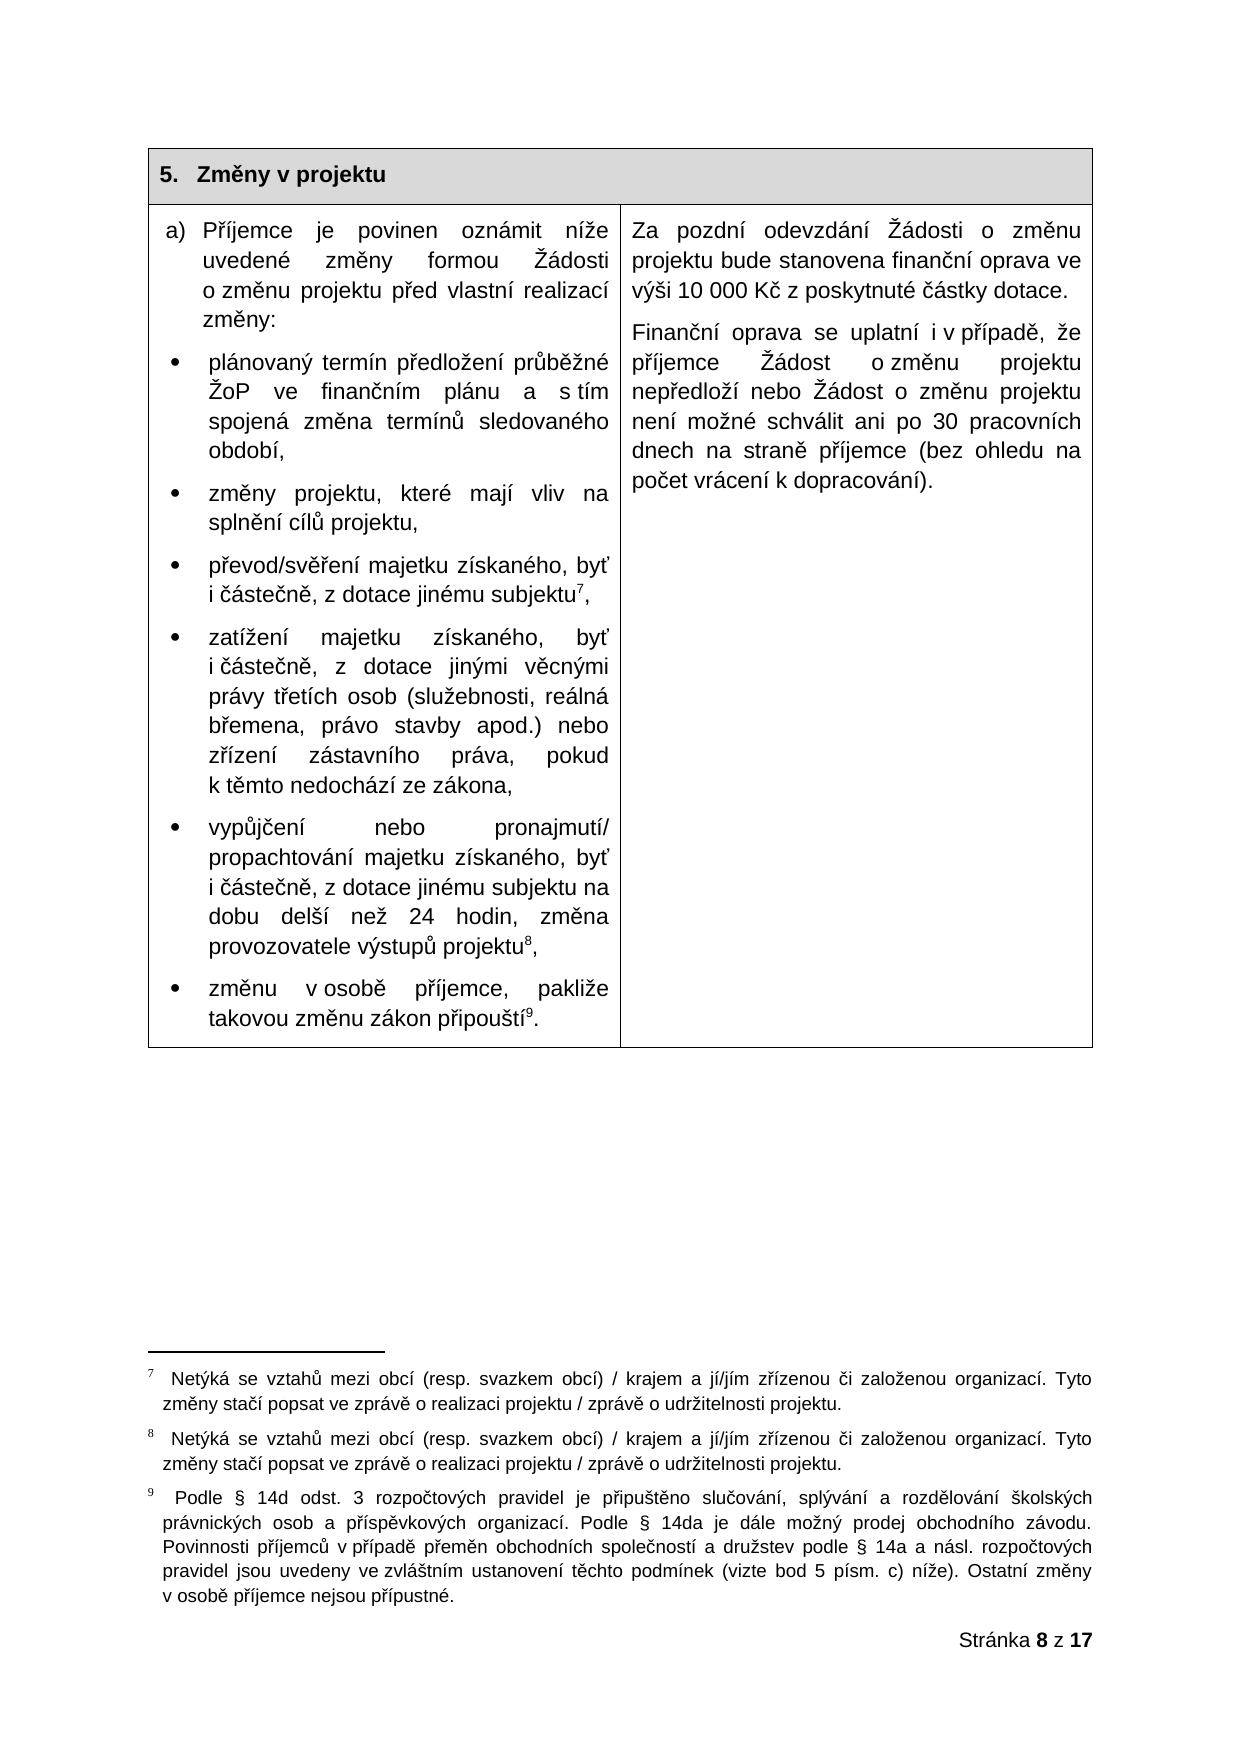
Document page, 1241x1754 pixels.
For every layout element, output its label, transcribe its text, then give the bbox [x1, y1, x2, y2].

table_cell Změny v projektu [149, 149, 1092, 204]
table_cell Za pozdní odevzdání Žádosti o změnu projektu bude stanovena finanční oprava ve výši 10 000 Kč z poskytnuté částky dotace. Finanční oprava se uplatní i v případě, že příjemce Žádost o změnu projektu nepředloží nebo Žádost o změnu projektu není možné schválit ani po 30 pracovních dnech na straně příjemce (bez ohledu na počet vrácení k dopracování). [621, 205, 1092, 1047]
table_cell Příjemce je povinen oznámit níže uvedené změny formou Žádosti o změnu projektu před vlastní realizací změny: plánovaný termín předložení průběžné ŽoP ve finančním plánu a s tím spojená změna termínů sledovaného období, změny projektu, které mají vliv na splnění cílů projektu, převod/svěření majetku získaného, byť i částečně, z dotace jinému subjektu, zatížení majetku získaného, byť i částečně, z dotace jinými věcnými právy třetích osob (služebnosti, reálná břemena, právo stavby apod.) nebo zřízení zástavního práva, pokud k těmto nedochází ze zákona, vypůjčení nebo pronajmutí/ propachtování majetku získaného, byť i částečně, z dotace jinému subjektu na dobu delší než 24 hodin, změna provozovatele výstupů projektu, změnu v osobě příjemce, pakliže takovou změnu zákon připouští. [149, 205, 620, 1047]
